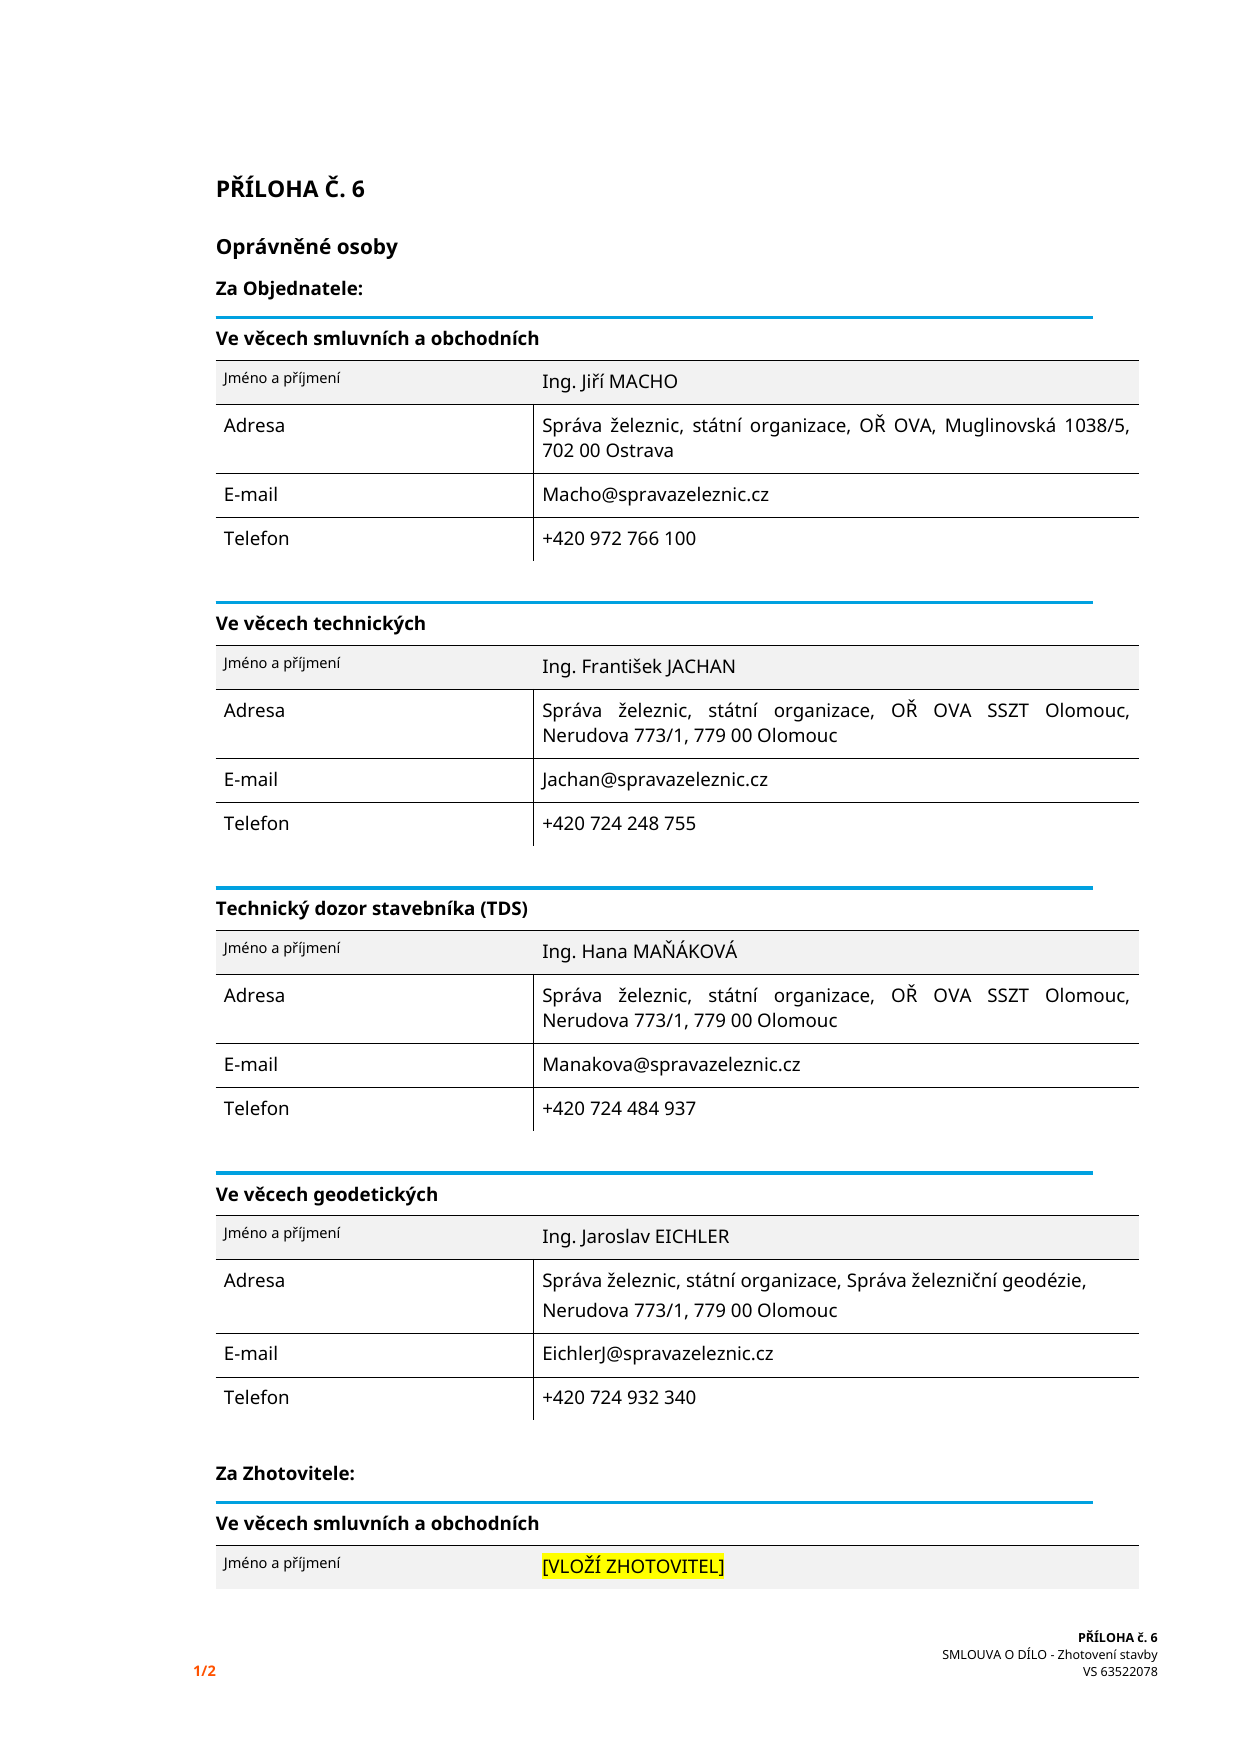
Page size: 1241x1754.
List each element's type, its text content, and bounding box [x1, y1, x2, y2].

table_cell E-mail [216, 1334, 533, 1376]
table_header Jméno a příjmení [216, 1546, 534, 1589]
table_cell E-mail [216, 1044, 533, 1087]
table_cell EichlerJ@spravazeleznic.cz [534, 1334, 1139, 1376]
table_header [VLOŽÍ ZHOTOVITEL] [534, 1546, 1139, 1589]
table_header Jméno a příjmení [216, 1216, 534, 1259]
table_cell Správa železnic, státní organizace, Správa železniční geodézie, Nerudova 773/1, 779 00 Olomouc [534, 1260, 1139, 1332]
table_header Jméno a příjmení [216, 931, 534, 974]
table_header Ing. Hana MAŇÁKOVÁ [534, 931, 1139, 974]
table_cell E-mail [216, 759, 533, 802]
table_cell Adresa [216, 690, 533, 758]
text Ve věcech technických [216, 604, 1093, 636]
text Ve věcech smluvních a obchodních [216, 1504, 1093, 1536]
table_cell +420 724 484 937 [534, 1088, 1139, 1131]
table_cell +420 972 766 100 [534, 518, 1139, 561]
table_cell Správa železnic, státní organizace, OŘ OVA SSZT Olomouc, Nerudova 773/1, 779 00 Olomouc [534, 975, 1139, 1043]
table_cell Telefon [216, 518, 533, 561]
table_cell +420 724 248 755 [534, 803, 1139, 846]
table_header Ing. František JACHAN [534, 646, 1139, 689]
table_header Jméno a příjmení [216, 646, 534, 689]
table_header Ing. Jaroslav EICHLER [534, 1216, 1139, 1259]
table_cell Adresa [216, 975, 533, 1043]
table_cell Macho@spravazeleznic.cz [534, 474, 1139, 517]
table_cell Jachan@spravazeleznic.cz [534, 759, 1139, 802]
text Příloha č. 6 [216, 172, 1093, 204]
table_header Jméno a příjmení [216, 361, 534, 404]
table_cell Telefon [216, 1378, 533, 1420]
table_cell Správa železnic, státní organizace, OŘ OVA SSZT Olomouc, Nerudova 773/1, 779 00 Olomouc [534, 690, 1139, 758]
text Technický dozor stavebníka (TDS) [216, 890, 1093, 921]
table_cell E-mail [216, 474, 533, 517]
table_cell Správa železnic, státní organizace, OŘ OVA, Muglinovská 1038/5, 702 00 Ostrava [534, 405, 1139, 473]
text Za Objednatele: [216, 276, 1093, 301]
table_header Ing. Jiří MACHO [534, 361, 1139, 404]
table_cell Telefon [216, 803, 533, 846]
table_cell Manakova@spravazeleznic.cz [534, 1044, 1139, 1087]
table_cell Telefon [216, 1088, 533, 1131]
table_cell +420 724 932 340 [534, 1378, 1139, 1420]
text Ve věcech smluvních a obchodních [216, 319, 1093, 351]
text Za Zhotovitele: [216, 1461, 1093, 1486]
text Oprávněné osoby [216, 232, 1093, 260]
table_cell Adresa [216, 405, 533, 473]
text Ve věcech geodetických [216, 1175, 1093, 1206]
table_cell Adresa [216, 1260, 533, 1332]
